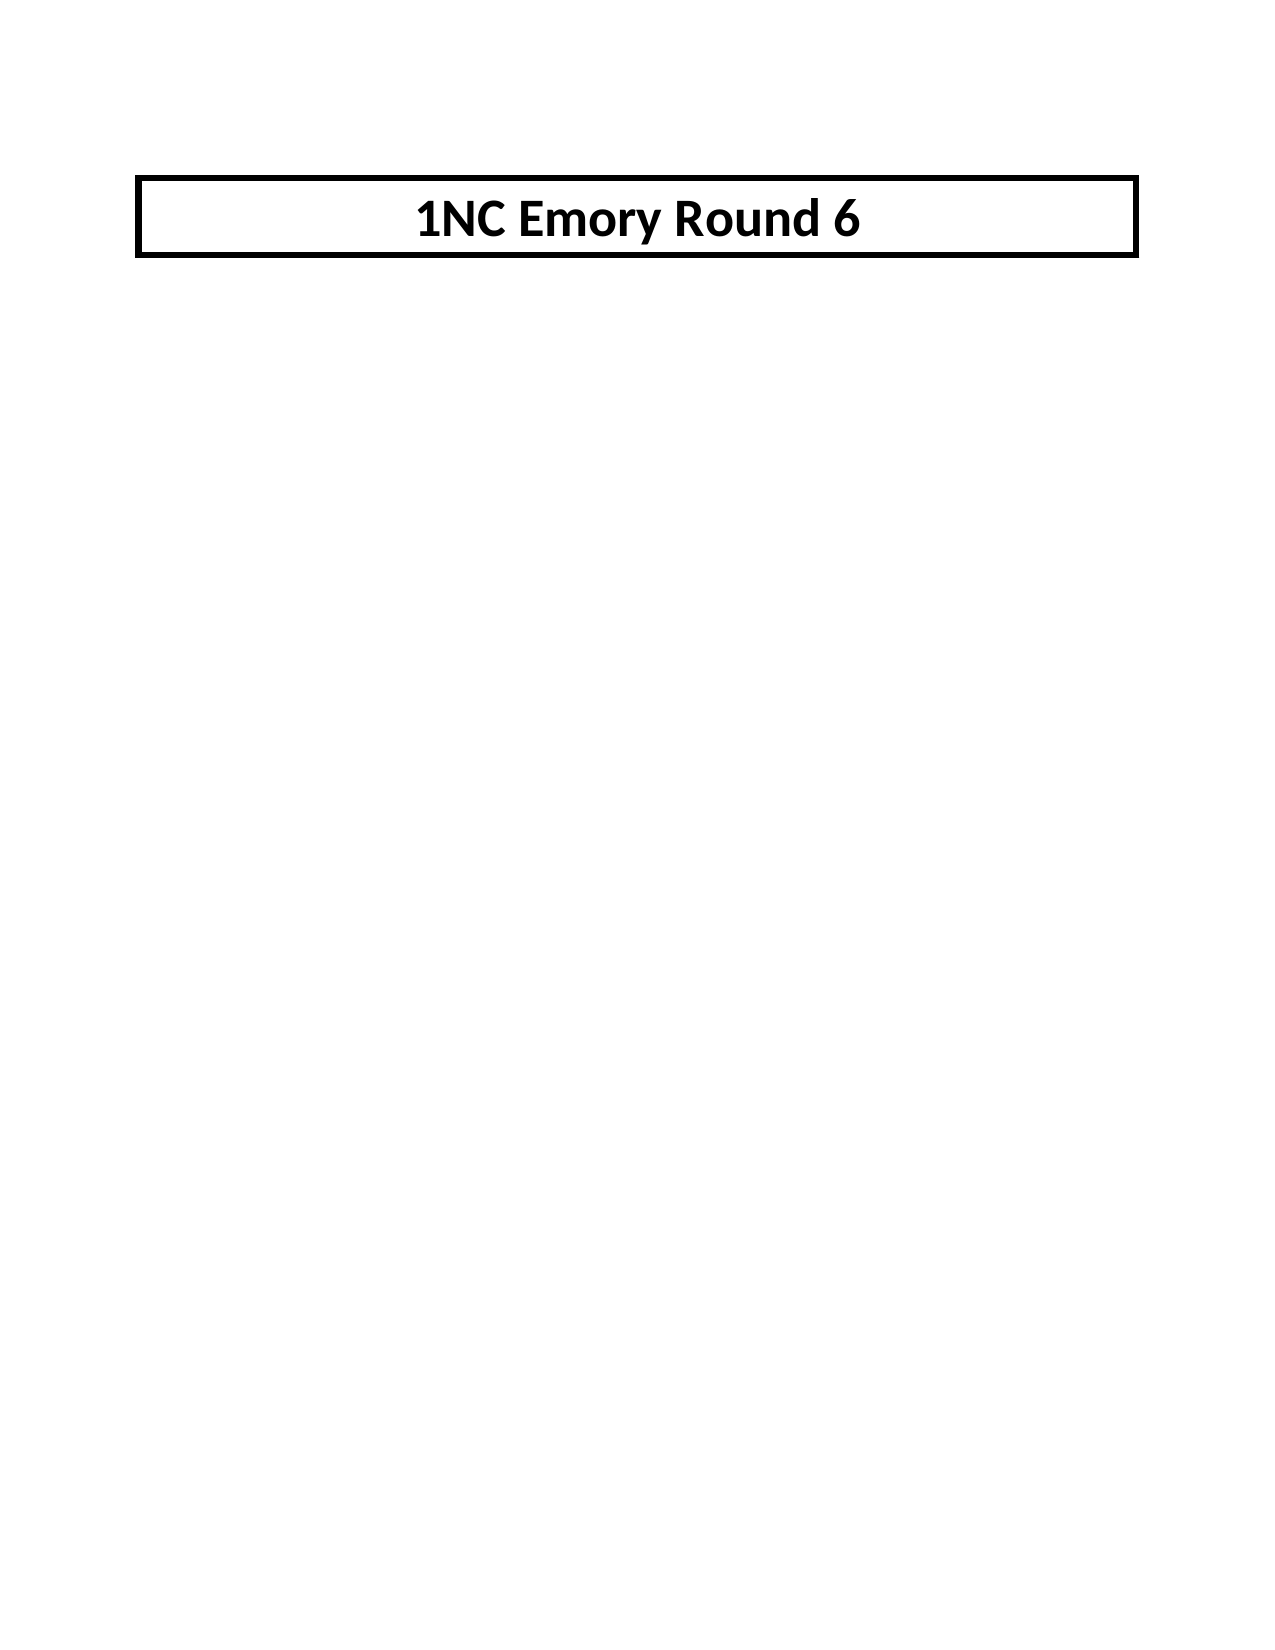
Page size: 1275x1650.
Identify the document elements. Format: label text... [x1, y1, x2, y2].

subtitle 1NC Emory Round 6 [142, 181, 1133, 252]
